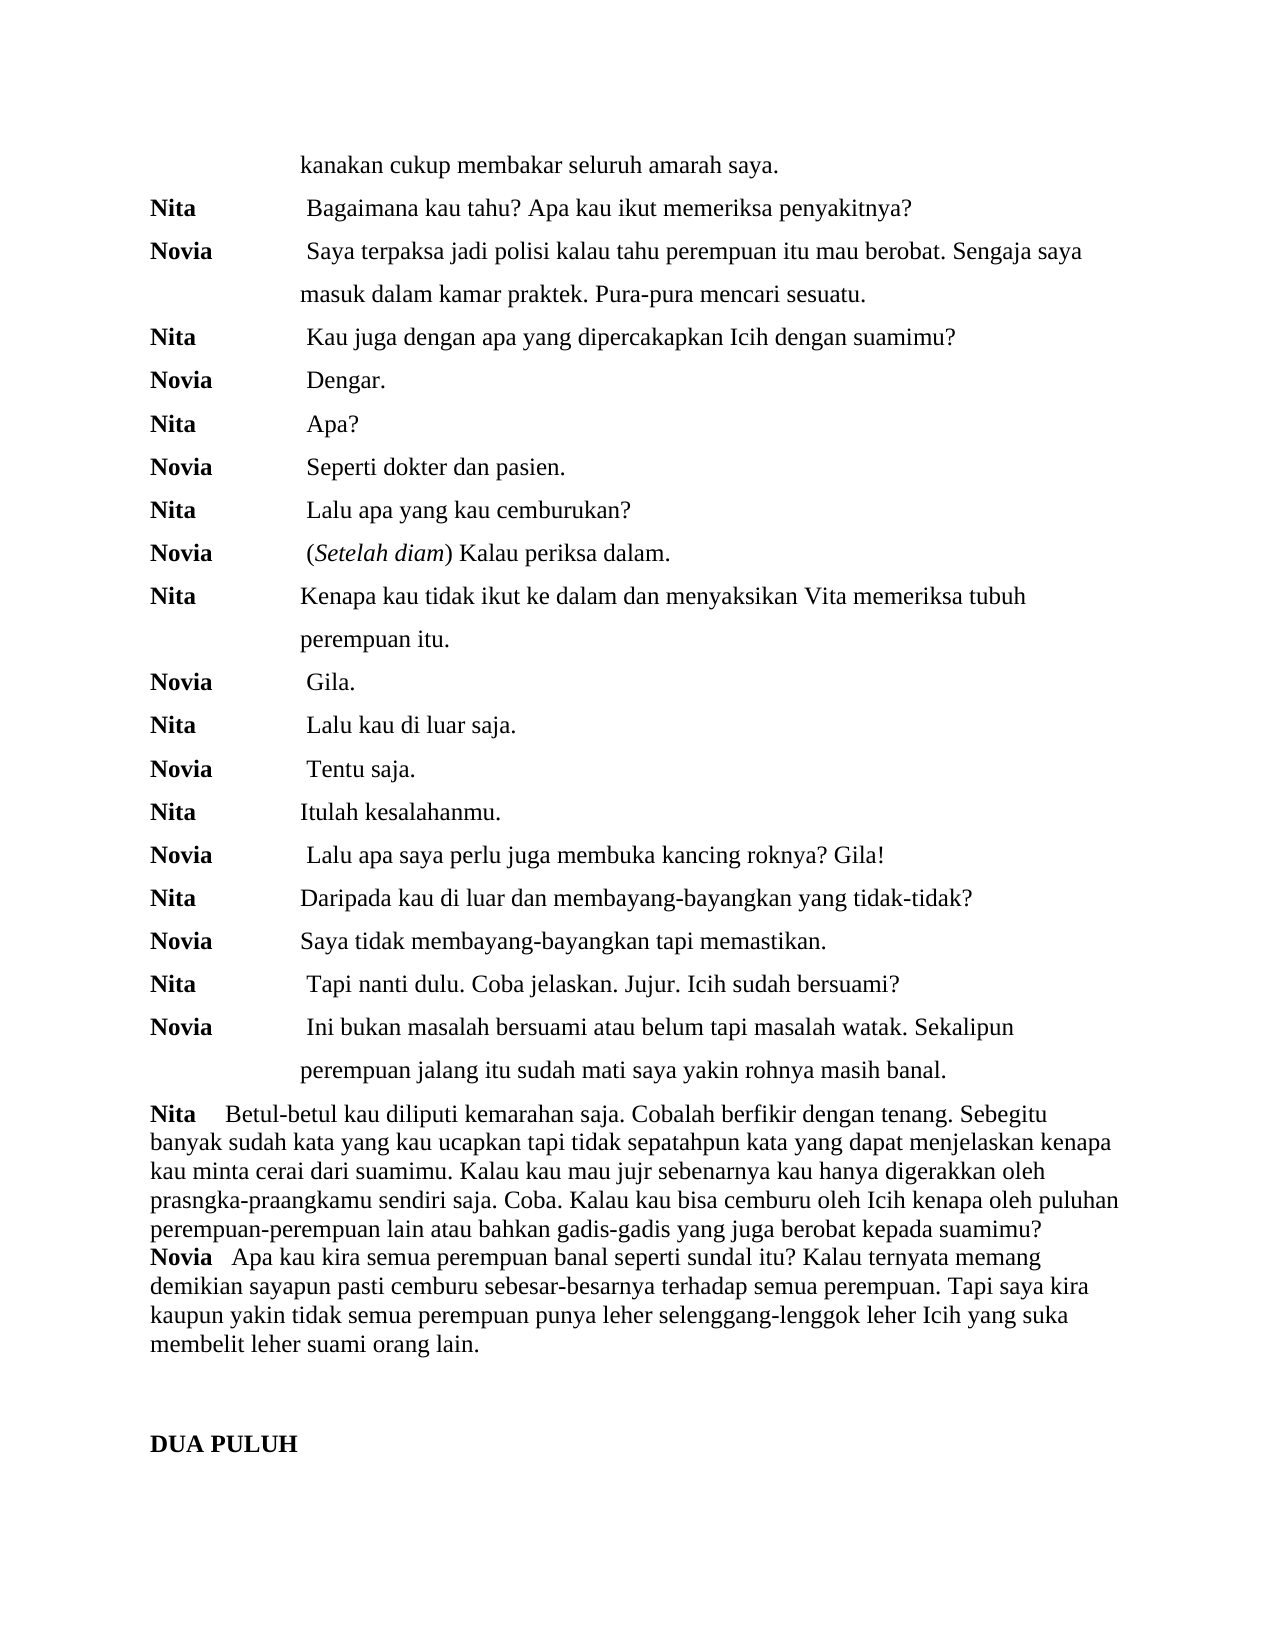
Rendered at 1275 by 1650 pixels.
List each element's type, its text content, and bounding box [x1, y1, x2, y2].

text Novia Saya terpaksa jadi polisi kalau tahu perempuan itu mau berobat. Sengaja saya masuk dalam kamar praktek. Pura-pura mencari sesuatu. [150, 236, 1125, 308]
text Novia Ini bukan masalah bersuami atau belum tapi masalah watak. Sekalipun perempuan jalang itu sudah mati saya yakin rohnya masih banal. [150, 1012, 1125, 1084]
text Nita Kenapa kau tidak ikut ke dalam dan menyaksikan Vita memeriksa tubuh perempuan itu. [150, 581, 1125, 653]
text Nita Betul-betul kau diliputi kemarahan saja. Cobalah berfikir dengan tenang. Sebegitu banyak sudah kata yang kau ucapkan tapi tidak sepatahpun kata yang dapat menjelaskan kenapa kau minta cerai dari suamimu. Kalau kau mau jujr sebenarnya kau hanya digerakkan oleh prasngka-praangkamu sendiri saja. Coba. Kalau kau bisa cemburu oleh Icih kenapa oleh puluhan perempuan-perempuan lain atau bahkan gadis-gadis yang juga berobat kepada suamimu? [150, 1099, 1125, 1242]
text Novia Apa kau kira semua perempuan banal seperti sundal itu? Kalau ternyata memang demikian sayapun pasti cemburu sebesar-besarnya terhadap semua perempuan. Tapi saya kira kaupun yakin tidak semua perempuan punya leher selenggang-lenggok leher Icih yang suka membelit leher suami orang lain. [150, 1242, 1125, 1386]
text Nita Bagaimana kau tahu? Apa kau ikut memeriksa penyakitnya? [150, 193, 1125, 222]
text Nita Kau juga dengan apa yang dipercakapkan Icih dengan suamimu? Novia Dengar. Nita Apa? Novia Seperti dokter dan pasien. Nita Lalu apa yang kau cemburukan? Novia (Setelah diam) Kalau periksa dalam. [150, 322, 1125, 567]
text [150, 150, 1125, 179]
text Novia Gila. Nita Lalu kau di luar saja. Novia Tentu saja. Nita Itulah kesalahanmu. Novia Lalu apa saya perlu juga membuka kancing roknya? Gila! Nita Daripada kau di luar dan membayang-bayangkan yang tidak-tidak? Novia Saya tidak membayang-bayangkan tapi memastikan. Nita Tapi nanti dulu. Coba jelaskan. Jujur. Icih sudah bersuami? [150, 667, 1125, 998]
text DUA PULUH [150, 1386, 1125, 1458]
